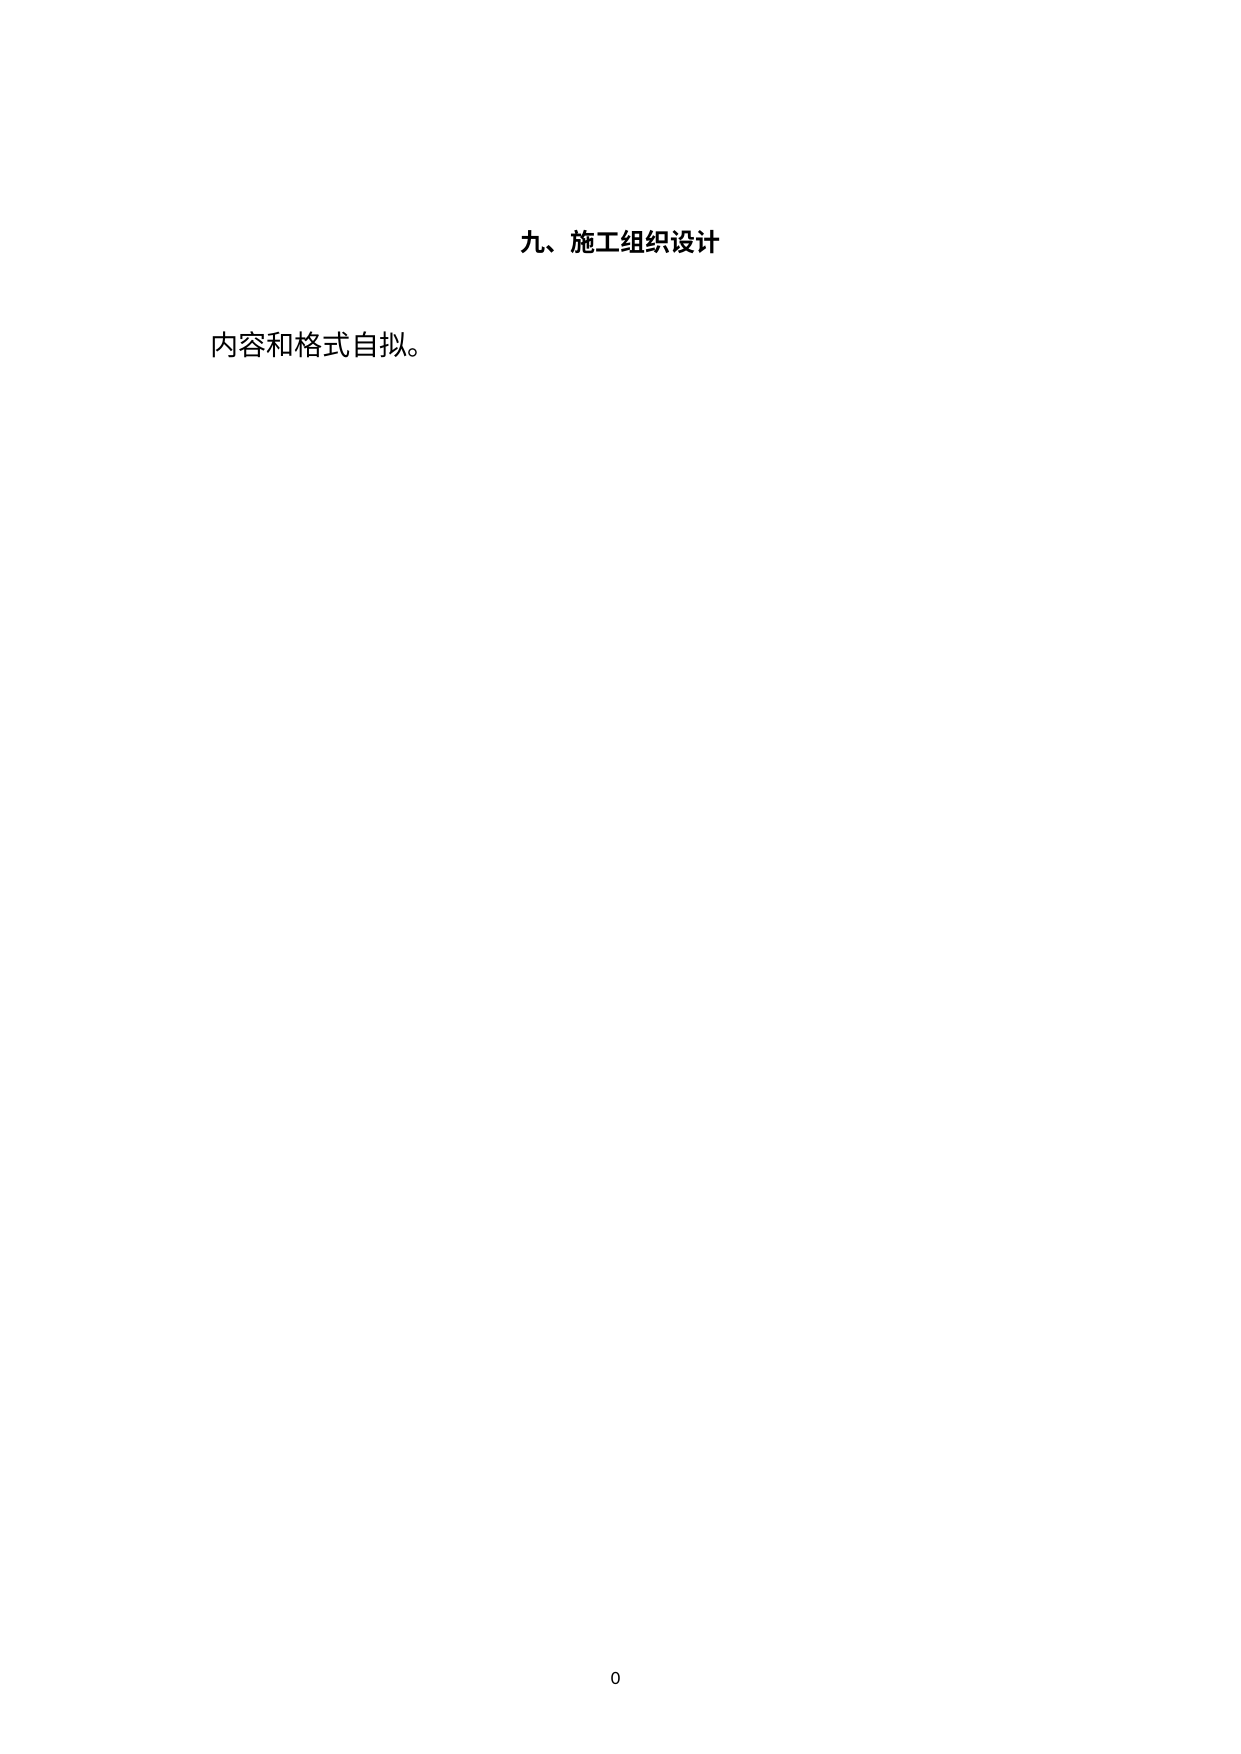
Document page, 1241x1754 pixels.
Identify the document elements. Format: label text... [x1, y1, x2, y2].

subtitle 施工组织设计 [118, 208, 1122, 262]
text 内容和格式自拟。 [118, 323, 1122, 364]
